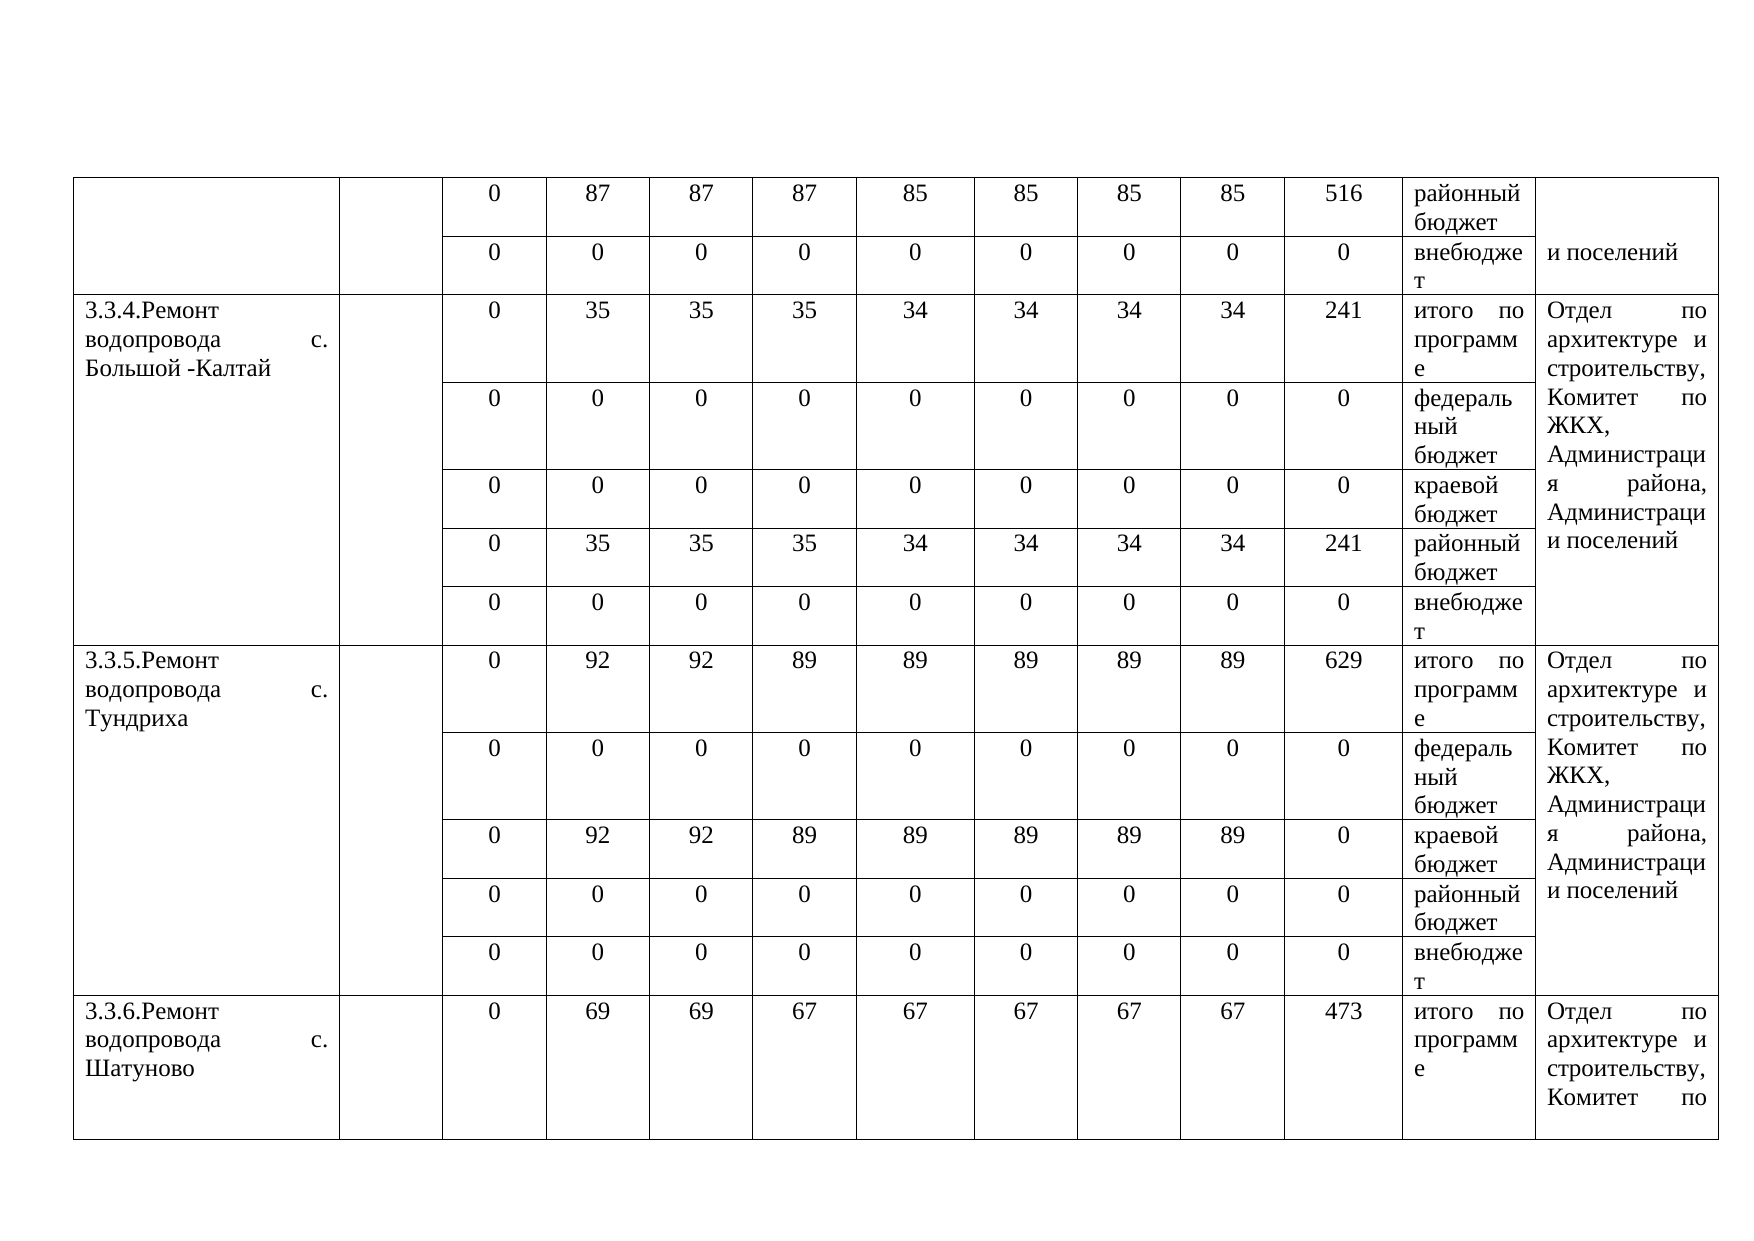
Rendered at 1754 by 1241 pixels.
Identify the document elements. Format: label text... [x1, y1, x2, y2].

table_cell 69 [547, 996, 649, 1139]
table_cell 0 [975, 733, 1077, 819]
table_cell итого по программе [1403, 646, 1535, 732]
table_cell 34 [975, 529, 1077, 586]
table_cell 87 [547, 178, 649, 236]
table_cell 3.3.5.Ремонт водопровода с. Тундриха [74, 646, 339, 995]
table_cell 0 [1285, 237, 1402, 294]
table_cell 0 [857, 470, 974, 527]
table_cell 0 [443, 295, 546, 382]
table_cell 0 [857, 937, 974, 995]
table_cell 0 [443, 996, 546, 1139]
table_cell 0 [1285, 820, 1402, 878]
table_cell внебюджет [1403, 587, 1535, 644]
table_cell 35 [753, 529, 856, 586]
table_cell 0 [1181, 470, 1284, 527]
table_cell 0 [1181, 879, 1284, 936]
table_cell 69 [650, 996, 752, 1139]
table_cell [340, 996, 442, 1139]
table_cell 0 [1285, 383, 1402, 469]
table_cell 0 [547, 879, 649, 936]
table_cell 0 [547, 587, 649, 644]
table_cell 0 [443, 646, 546, 732]
table_cell краевой бюджет [1403, 820, 1535, 878]
table_cell 67 [1078, 996, 1180, 1139]
table_cell 85 [1078, 178, 1180, 236]
table_cell 89 [975, 646, 1077, 732]
table_cell 92 [650, 820, 752, 878]
table_cell 34 [1181, 529, 1284, 586]
table_cell 0 [1078, 587, 1180, 644]
table_cell 0 [857, 733, 974, 819]
table_cell 0 [753, 879, 856, 936]
table_cell 85 [1181, 178, 1284, 236]
table_cell 0 [650, 383, 752, 469]
table_cell 35 [753, 295, 856, 382]
table_cell 89 [1078, 820, 1180, 878]
table_cell 0 [443, 879, 546, 936]
table_cell 0 [1181, 383, 1284, 469]
table_cell 0 [1181, 587, 1284, 644]
table_cell 92 [547, 646, 649, 732]
table_cell 0 [547, 383, 649, 469]
table_cell 35 [547, 295, 649, 382]
table_cell федеральный бюджет [1403, 733, 1535, 819]
table_cell 241 [1285, 295, 1402, 382]
table_cell 89 [753, 646, 856, 732]
table_cell 85 [857, 178, 974, 236]
table_cell 0 [753, 237, 856, 294]
table_cell 0 [547, 733, 649, 819]
table_cell 34 [975, 295, 1077, 382]
table_cell 89 [1181, 820, 1284, 878]
table_cell 34 [1078, 529, 1180, 586]
table_cell 0 [753, 587, 856, 644]
table_cell 0 [975, 383, 1077, 469]
table_cell 34 [1181, 295, 1284, 382]
table_cell 67 [1181, 996, 1284, 1139]
table_cell 67 [975, 996, 1077, 1139]
table_cell 0 [1181, 733, 1284, 819]
table_cell 0 [1181, 937, 1284, 995]
table_cell 0 [443, 178, 546, 236]
table_cell 35 [547, 529, 649, 586]
table_cell 0 [443, 937, 546, 995]
table_cell районный бюджет [1403, 178, 1535, 236]
table_cell 35 [650, 529, 752, 586]
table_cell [74, 996, 339, 1139]
table_cell 89 [753, 820, 856, 878]
table_cell 0 [1078, 733, 1180, 819]
table_cell 0 [650, 937, 752, 995]
table_cell 0 [975, 470, 1077, 527]
table_cell 0 [975, 587, 1077, 644]
table_cell 92 [547, 820, 649, 878]
table_cell 67 [753, 996, 856, 1139]
table_cell 0 [443, 587, 546, 644]
table_cell федеральный бюджет [1403, 383, 1535, 469]
table_cell 0 [443, 383, 546, 469]
table_cell 0 [443, 820, 546, 878]
table_cell 0 [443, 470, 546, 527]
table_cell 0 [547, 237, 649, 294]
table_cell 0 [1078, 470, 1180, 527]
table_cell 0 [650, 733, 752, 819]
table_cell 0 [1285, 879, 1402, 936]
table_cell 0 [753, 470, 856, 527]
table_cell внебюджет [1403, 237, 1535, 294]
table_cell 0 [650, 587, 752, 644]
table_cell 35 [650, 295, 752, 382]
table_cell 473 [1285, 996, 1402, 1139]
table_cell 0 [443, 529, 546, 586]
table_cell 0 [1078, 383, 1180, 469]
table_cell районный бюджет [1403, 879, 1535, 936]
table_cell 34 [1078, 295, 1180, 382]
table_cell внебюджет [1403, 937, 1535, 995]
table_cell 629 [1285, 646, 1402, 732]
table_cell 0 [1181, 237, 1284, 294]
table_cell 0 [857, 879, 974, 936]
table_cell 516 [1285, 178, 1402, 236]
table_cell 34 [857, 295, 974, 382]
table_cell 89 [1078, 646, 1180, 732]
table_cell итого по программе [1403, 295, 1535, 382]
table_cell 87 [753, 178, 856, 236]
table_cell 0 [975, 237, 1077, 294]
table_cell 0 [753, 733, 856, 819]
table_cell 0 [650, 879, 752, 936]
table_cell 0 [443, 237, 546, 294]
table_cell 0 [1285, 587, 1402, 644]
table_cell 0 [650, 470, 752, 527]
table_cell 89 [857, 646, 974, 732]
table_cell 92 [650, 646, 752, 732]
table_cell краевой бюджет [1403, 470, 1535, 527]
table_cell 0 [857, 383, 974, 469]
table_cell 0 [753, 383, 856, 469]
table_cell 0 [547, 470, 649, 527]
table_cell 85 [975, 178, 1077, 236]
table_cell районный бюджет [1403, 529, 1535, 586]
table_cell 87 [650, 178, 752, 236]
table_cell 0 [753, 937, 856, 995]
table_cell 0 [1285, 470, 1402, 527]
table_cell 3.3.4.Ремонт водопровода с. Большой -Калтай [74, 295, 339, 644]
table_cell 89 [1181, 646, 1284, 732]
table_cell [340, 646, 442, 995]
table_cell 0 [857, 237, 974, 294]
table_cell [340, 295, 442, 644]
table_cell 89 [975, 820, 1077, 878]
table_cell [1536, 295, 1718, 644]
table_cell 0 [1285, 937, 1402, 995]
table_cell 0 [443, 733, 546, 819]
table_cell итого по программе [1403, 996, 1535, 1139]
table_cell 0 [1078, 937, 1180, 995]
table_cell 0 [857, 587, 974, 644]
table_cell 0 [975, 937, 1077, 995]
table_cell Отдел по архитектуре и строительству, Комитет по ЖКХ, Администрация района, Администрации поселений [1536, 646, 1718, 995]
table_cell 0 [650, 237, 752, 294]
table_cell 241 [1285, 529, 1402, 586]
table_cell 34 [857, 529, 974, 586]
table_cell 0 [547, 937, 649, 995]
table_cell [1536, 996, 1718, 1139]
table_cell 0 [975, 879, 1077, 936]
table_cell 0 [1078, 879, 1180, 936]
table_cell 67 [857, 996, 974, 1139]
table_cell 89 [857, 820, 974, 878]
table_cell 0 [1078, 237, 1180, 294]
table_cell 0 [1285, 733, 1402, 819]
